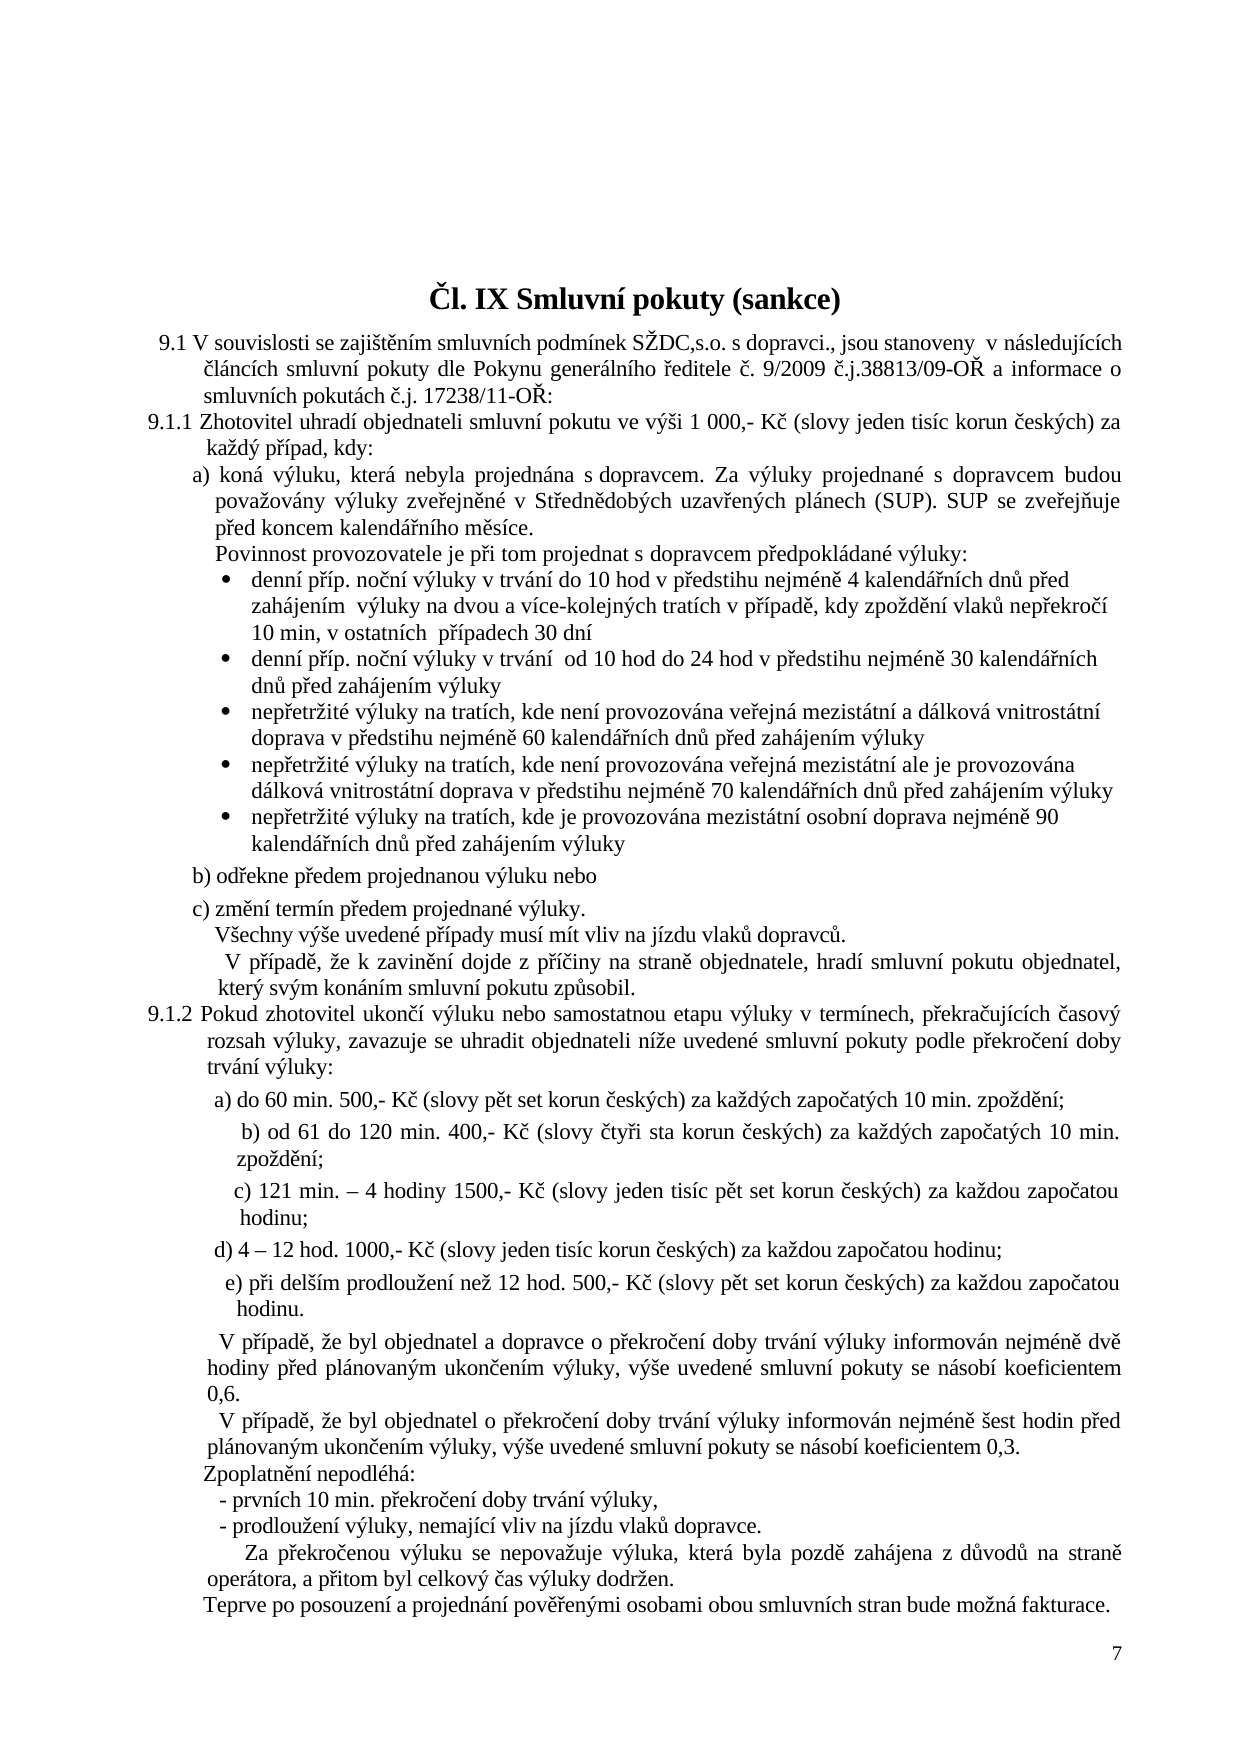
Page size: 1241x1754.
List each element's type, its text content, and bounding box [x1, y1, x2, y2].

text b) odřekne předem projednanou výluku nebo [192, 862, 1122, 889]
text d) 4 – 12 hod. 1000,- Kč (slovy jeden tisíc korun českých) za každou započatou hodinu; [148, 1236, 1122, 1263]
text 9.1.2 Pokud zhotovitel ukončí výluku nebo samostatnou etapu výluky v termínech, překračujících časový rozsah výluky, zavazuje se uhradit objednateli níže uvedené smluvní pokuty podle překročení doby trvání výluky: [148, 1000, 1122, 1079]
list nepřetržité výluky na tratích, kde není provozována veřejná mezistátní ale je provozována dálková vnitrostátní doprava v předstihu nejméně 70 kalendářních dnů před zahájením výluky [222, 751, 1122, 803]
text e) při delším prodloužení než 12 hod. 500,- Kč (slovy pět set korun českých) za každou započatou hodinu. [148, 1269, 1122, 1322]
text - prvních 10 min. překročení doby trvání výluky, [148, 1486, 1122, 1512]
text c) 121 min. – 4 hodiny 1500,- Kč (slovy jeden tisíc pět set korun českých) za každou započatou hodinu; [148, 1177, 1122, 1230]
text Zpoplatnění nepodléhá: [148, 1459, 1122, 1486]
text Všechny výše uvedené případy musí mít vliv na jízdu vlaků dopravců. [148, 921, 1122, 948]
text 9.1.1 Zhotovitel uhradí objednateli smluvní pokutu ve výši 1 000,- Kč (slovy jeden tisíc korun českých) za každý případ, kdy: [148, 408, 1122, 461]
text Teprve po posouzení a projednání pověřenými osobami obou smluvních stran bude možná fakturace. [148, 1591, 1122, 1618]
text - prodloužení výluky, nemající vliv na jízdu vlaků dopravce. [148, 1512, 1122, 1539]
text Čl. IX Smluvní pokuty (sankce) [148, 281, 1122, 317]
text Povinnost provozovatele je při tom projednat s dopravcem předpokládané výluky: [148, 540, 1122, 566]
text c) změní termín předem projednané výluky. [148, 895, 1122, 921]
list nepřetržité výluky na tratích, kde je provozována mezistátní osobní doprava nejméně 90 kalendářních dnů před zahájením výluky [222, 803, 1122, 856]
text V případě, že byl objednatel a dopravce o překročení doby trvání výluky informován nejméně dvě hodiny před plánovaným ukončením výluky, výše uvedené smluvní pokuty se násobí koeficientem 0,6. [148, 1328, 1122, 1407]
list denní příp. noční výluky v trvání do 10 hod v předstihu nejméně 4 kalendářních dnů před zahájením výluky na dvou a více-kolejných tratích v případě, kdy zpoždění vlaků nepřekročí 10 min, v ostatních případech 30 dní [222, 566, 1122, 645]
list nepřetržité výluky na tratích, kde není provozována veřejná mezistátní a dálková vnitrostátní doprava v předstihu nejméně 60 kalendářních dnů před zahájením výluky [222, 698, 1122, 751]
text V případě, že k zavinění dojde z příčiny na straně objednatele, hradí smluvní pokutu objednatel, který svým konáním smluvní pokutu způsobil. [200, 948, 1122, 1000]
text Za překročenou výluku se nepovažuje výluka, která byla pozdě zahájena z důvodů na straně operátora, a přitom byl celkový čas výluky dodržen. [148, 1539, 1122, 1591]
text V případě, že byl objednatel o překročení doby trvání výluky informován nejméně šest hodin před plánovaným ukončením výluky, výše uvedené smluvní pokuty se násobí koeficientem 0,3. [148, 1407, 1122, 1459]
list denní příp. noční výluky v trvání od 10 hod do 24 hod v předstihu nejméně 30 kalendářních dnů před zahájením výluky [222, 645, 1122, 698]
text b) od 61 do 120 min. 400,- Kč (slovy čtyři sta korun českých) za každých započatých 10 min. zpoždění; [148, 1118, 1122, 1171]
text a) do 60 min. 500,- Kč (slovy pět set korun českých) za každých započatých 10 min. zpoždění; [148, 1086, 1122, 1112]
text 9.1 V souvislosti se zajištěním smluvních podmínek SŽDC,s.o. s dopravci., jsou stanoveny v následujících článcích smluvní pokuty dle Pokynu generálního ředitele č. 9/2009 č.j.38813/09-OŘ a informace o smluvních pokutách č.j. 17238/11-OŘ: [148, 329, 1122, 408]
text a) koná výluku, která nebyla projednána s dopravcem. Za výluky projednané s dopravcem budou považovány výluky zveřejněné v Střednědobých uzavřených plánech (SUP). SUP se zveřejňuje před koncem kalendářního měsíce. [192, 461, 1122, 540]
